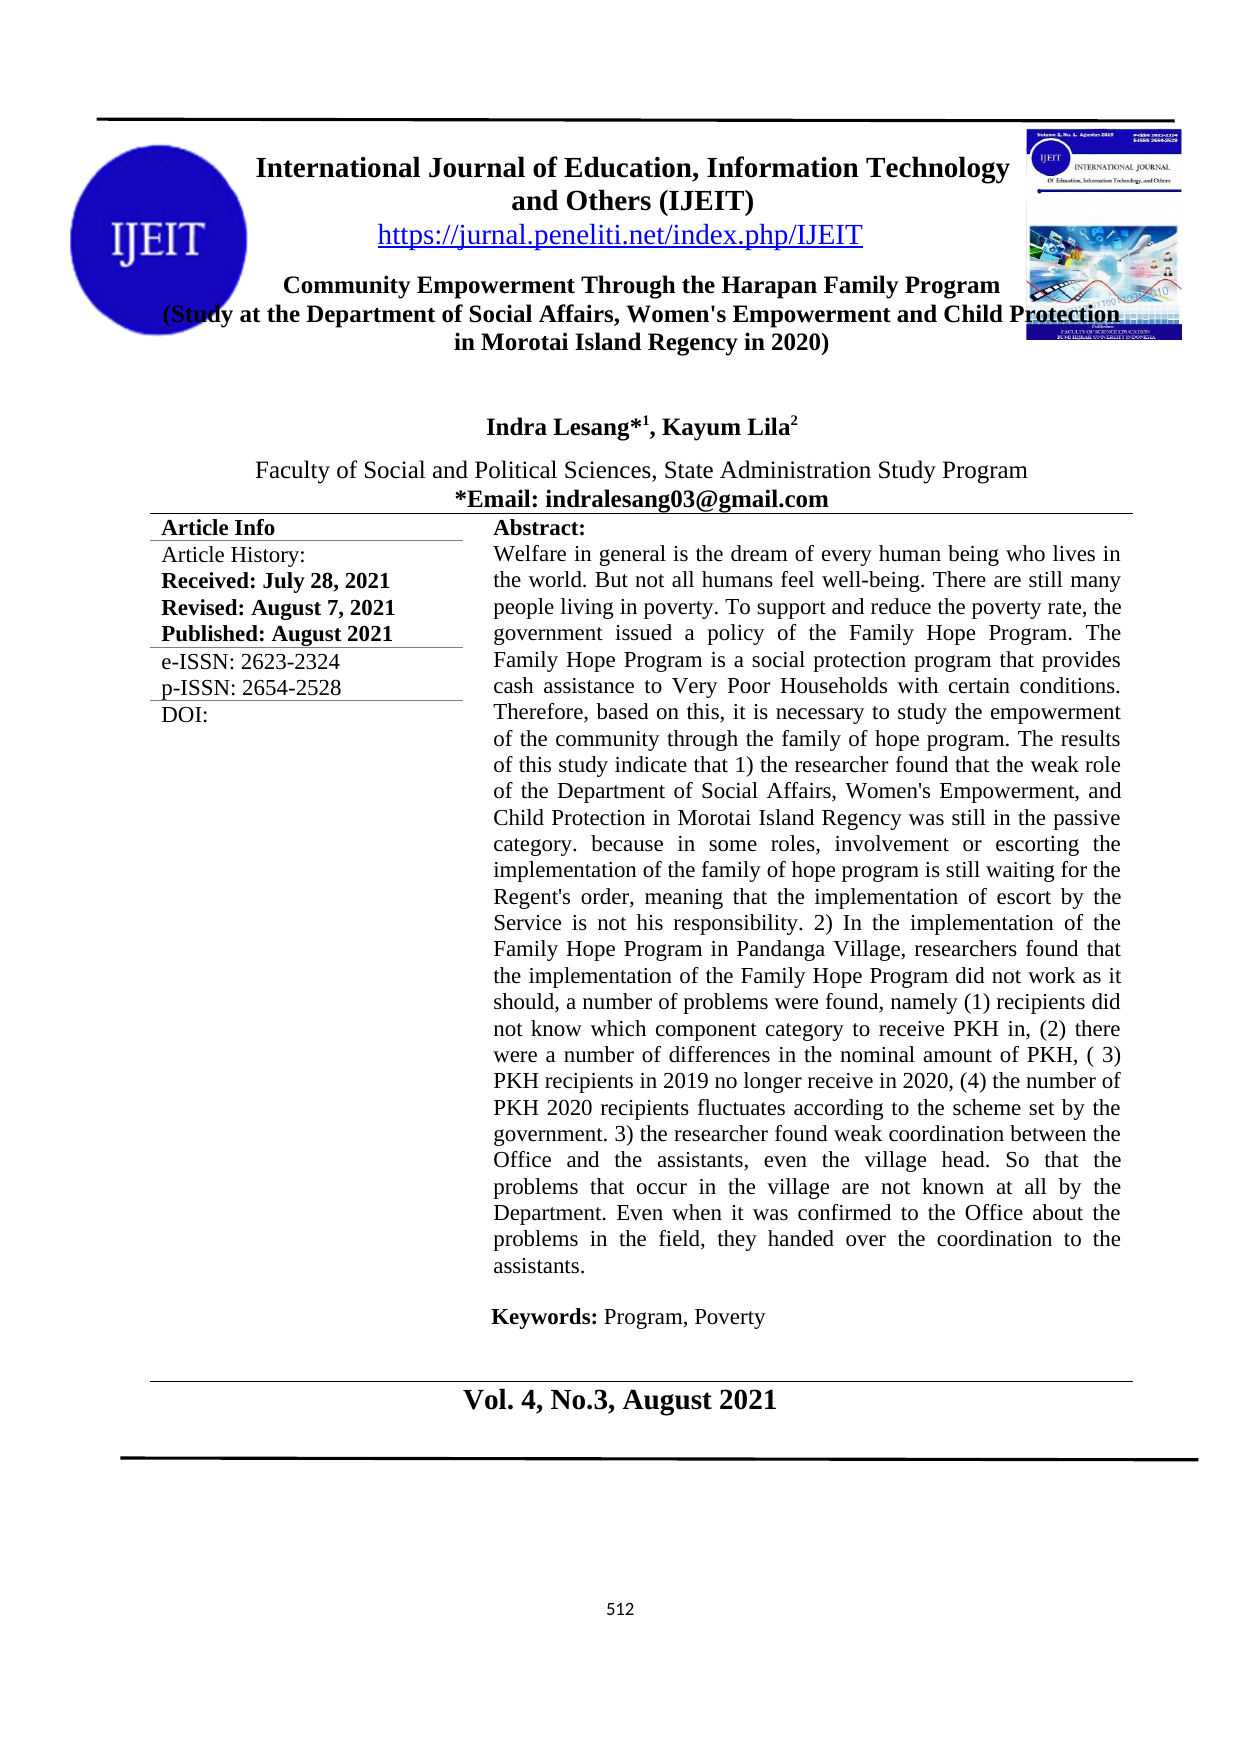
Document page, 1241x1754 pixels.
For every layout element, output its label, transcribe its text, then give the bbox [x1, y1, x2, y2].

picture [57, 137, 252, 344]
table_cell e-ISSN: 2623-2324 p-ISSN: 2654-2528 [150, 648, 463, 700]
table_cell Article Info [150, 514, 463, 540]
picture [1026, 128, 1182, 340]
table_header Community Empowerment Through the Harapan Family Program (Study at the Department of Social Affairs, Women's Empowerment and Child Protection in Morotai Island Regency in 2020) Indra Lesang*1, Kayum Lila2 Faculty of Social and Political Sciences, State Administration Study Program *Email: indralesang03@gmail.com [150, 270, 1133, 513]
text and Others (IJEIT) [218, 183, 1047, 217]
text International Journal of Education, Information Technology [218, 150, 1047, 183]
text https://jurnal.peneliti.net/index.php/IJEIT [150, 217, 1090, 251]
table_cell DOI: [150, 701, 463, 1381]
text Vol. 4, No.3, August 2021 [150, 1382, 1090, 1415]
table_cell Abstract: Welfare in general is the dream of every human being who lives in the world. But not all humans feel well-being. There are still many people living in poverty. To support and reduce the poverty rate, the government issued a policy of the Family Hope Program. The Family Hope Program is a social protection program that provides cash assistance to Very Poor Households with certain conditions. Therefore, based on this, it is necessary to study the empowerment of the community through the family of hope program. The results of this study indicate that 1) the researcher found that the weak role of the Department of Social Affairs, Women's Empowerment, and Child Protection in Morotai Island Regency was still in the passive category. because in some roles, involvement or escorting the implementation of the family of hope program is still waiting for the Regent's order, meaning that the implementation of escort by the Service is not his responsibility. 2) In the implementation of the Family Hope Program in Pandanga Village, researchers found that the implementation of the Family Hope Program did not work as it should, a number of problems were found, namely (1) recipients did not know which component category to receive PKH in, (2) there were a number of differences in the nominal amount of PKH, ( 3) PKH recipients in 2019 no longer receive in 2020, (4) the number of PKH 2020 recipients fluctuates according to the scheme set by the government. 3) the researcher found weak coordination between the Office and the assistants, even the village head. So that the problems that occur in the village are not known at all by the Department. Even when it was confirmed to the Office about the problems in the field, they handed over the coordination to the assistants. Keywords: Program, Poverty [463, 514, 1133, 1381]
table_cell Article History: Received: July 28, 2021 Revised: August 7, 2021 Published: August 2021 [150, 541, 463, 647]
